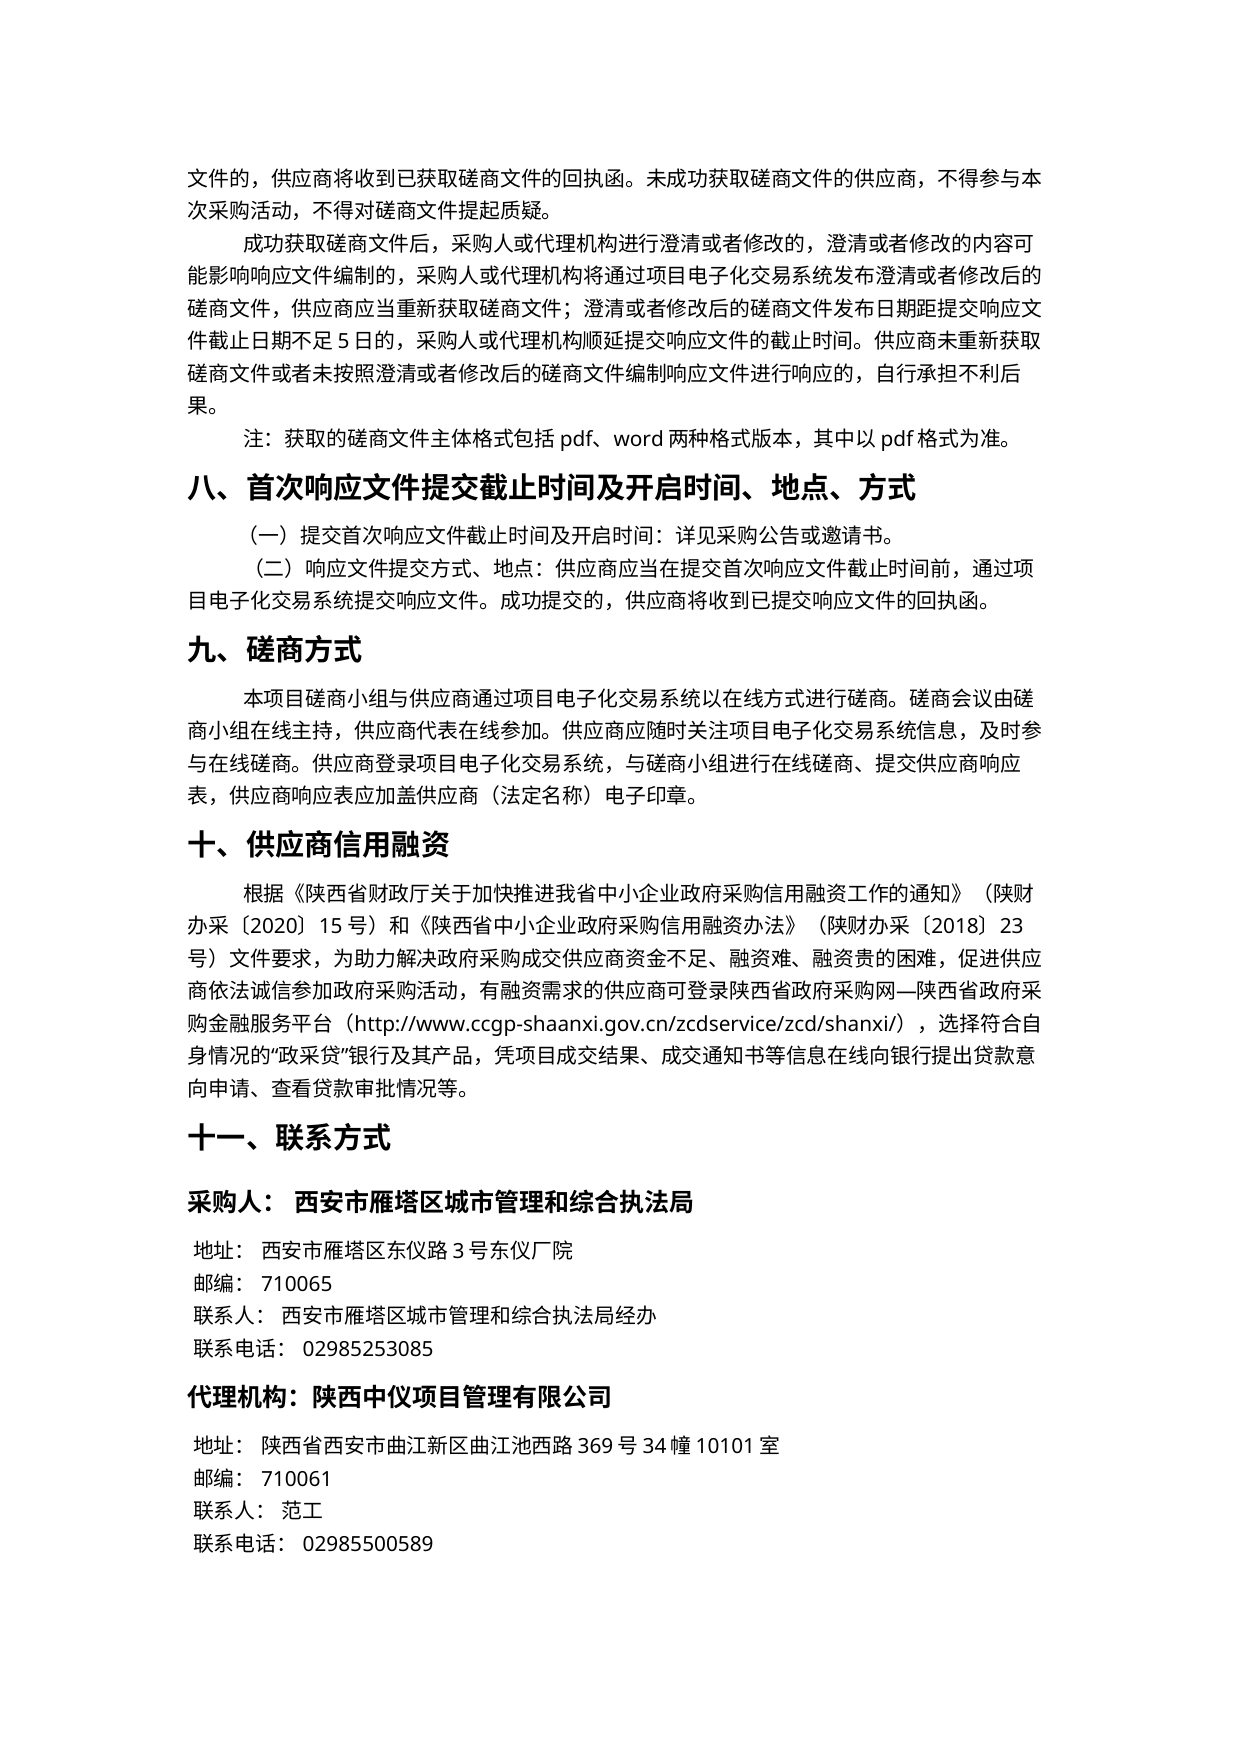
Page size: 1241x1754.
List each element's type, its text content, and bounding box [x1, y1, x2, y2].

text （一）提交首次响应文件截止时间及开启时间：详见采购公告或邀请书。 [187, 519, 1053, 552]
text 根据《陕西省财政厅关于加快推进我省中小企业政府采购信用融资工作的通知》（陕财办采〔2020〕15 号）和《陕西省中小企业政府采购信用融资办法》（陕财办采〔2018〕23 号）文件要求，为助力解决政府采购成交供应商资金不足、融资难、融资贵的困难，促进供应商依法诚信参加政府采购活动，有融资需求的供应商可登录陕西省政府采购网—陕西省政府采购金融服务平台（http://www.ccgp-shaanxi.gov.cn/zcdservice/zcd/shanxi/），选择符合自身情况的“政采贷”银行及其产品，凭项目成交结果、成交通知书等信息在线向银行提出贷款意向申请、查看贷款审批情况等。 [187, 877, 1053, 1104]
text 联系电话： 02985253085 [187, 1332, 1053, 1364]
text 联系人： 西安市雁塔区城市管理和综合执法局经办 [187, 1299, 1053, 1332]
text 地址： 陕西省西安市曲江新区曲江池西路369号34幢10101室 [187, 1429, 1053, 1462]
text 联系人： 范工 [187, 1494, 1053, 1527]
text 代理机构：陕西中仪项目管理有限公司 [187, 1364, 1053, 1429]
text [187, 162, 1053, 227]
text 九、磋商方式 [187, 617, 1053, 682]
text 十一、联系方式 [187, 1104, 1053, 1169]
text 采购人： 西安市雁塔区城市管理和综合执法局 [187, 1169, 1053, 1234]
text 十、供应商信用融资 [187, 812, 1053, 877]
text 本项目磋商小组与供应商通过项目电子化交易系统以在线方式进行磋商。磋商会议由磋商小组在线主持，供应商代表在线参加。供应商应随时关注项目电子化交易系统信息，及时参与在线磋商。供应商登录项目电子化交易系统，与磋商小组进行在线磋商、提交供应商响应表，供应商响应表应加盖供应商（法定名称）电子印章。 [187, 682, 1053, 812]
text 八、首次响应文件提交截止时间及开启时间、地点、方式 [187, 454, 1053, 519]
text （二）响应文件提交方式、地点：供应商应当在提交首次响应文件截止时间前，通过项目电子化交易系统提交响应文件。成功提交的，供应商将收到已提交响应文件的回执函。 [187, 552, 1053, 617]
text 邮编： 710061 [187, 1462, 1053, 1494]
text 地址： 西安市雁塔区东仪路3号东仪厂院 [187, 1234, 1053, 1267]
text 邮编： 710065 [187, 1267, 1053, 1299]
text 联系电话： 02985500589 [187, 1527, 1053, 1559]
text 成功获取磋商文件后，采购人或代理机构进行澄清或者修改的，澄清或者修改的内容可能影响响应文件编制的，采购人或代理机构将通过项目电子化交易系统发布澄清或者修改后的磋商文件，供应商应当重新获取磋商文件；澄清或者修改后的磋商文件发布日期距提交响应文件截止日期不足5日的，采购人或代理机构顺延提交响应文件的截止时间。供应商未重新获取磋商文件或者未按照澄清或者修改后的磋商文件编制响应文件进行响应的，自行承担不利后果。 [187, 227, 1053, 422]
text 注：获取的磋商文件主体格式包括pdf、word两种格式版本，其中以pdf格式为准。 [187, 422, 1053, 454]
